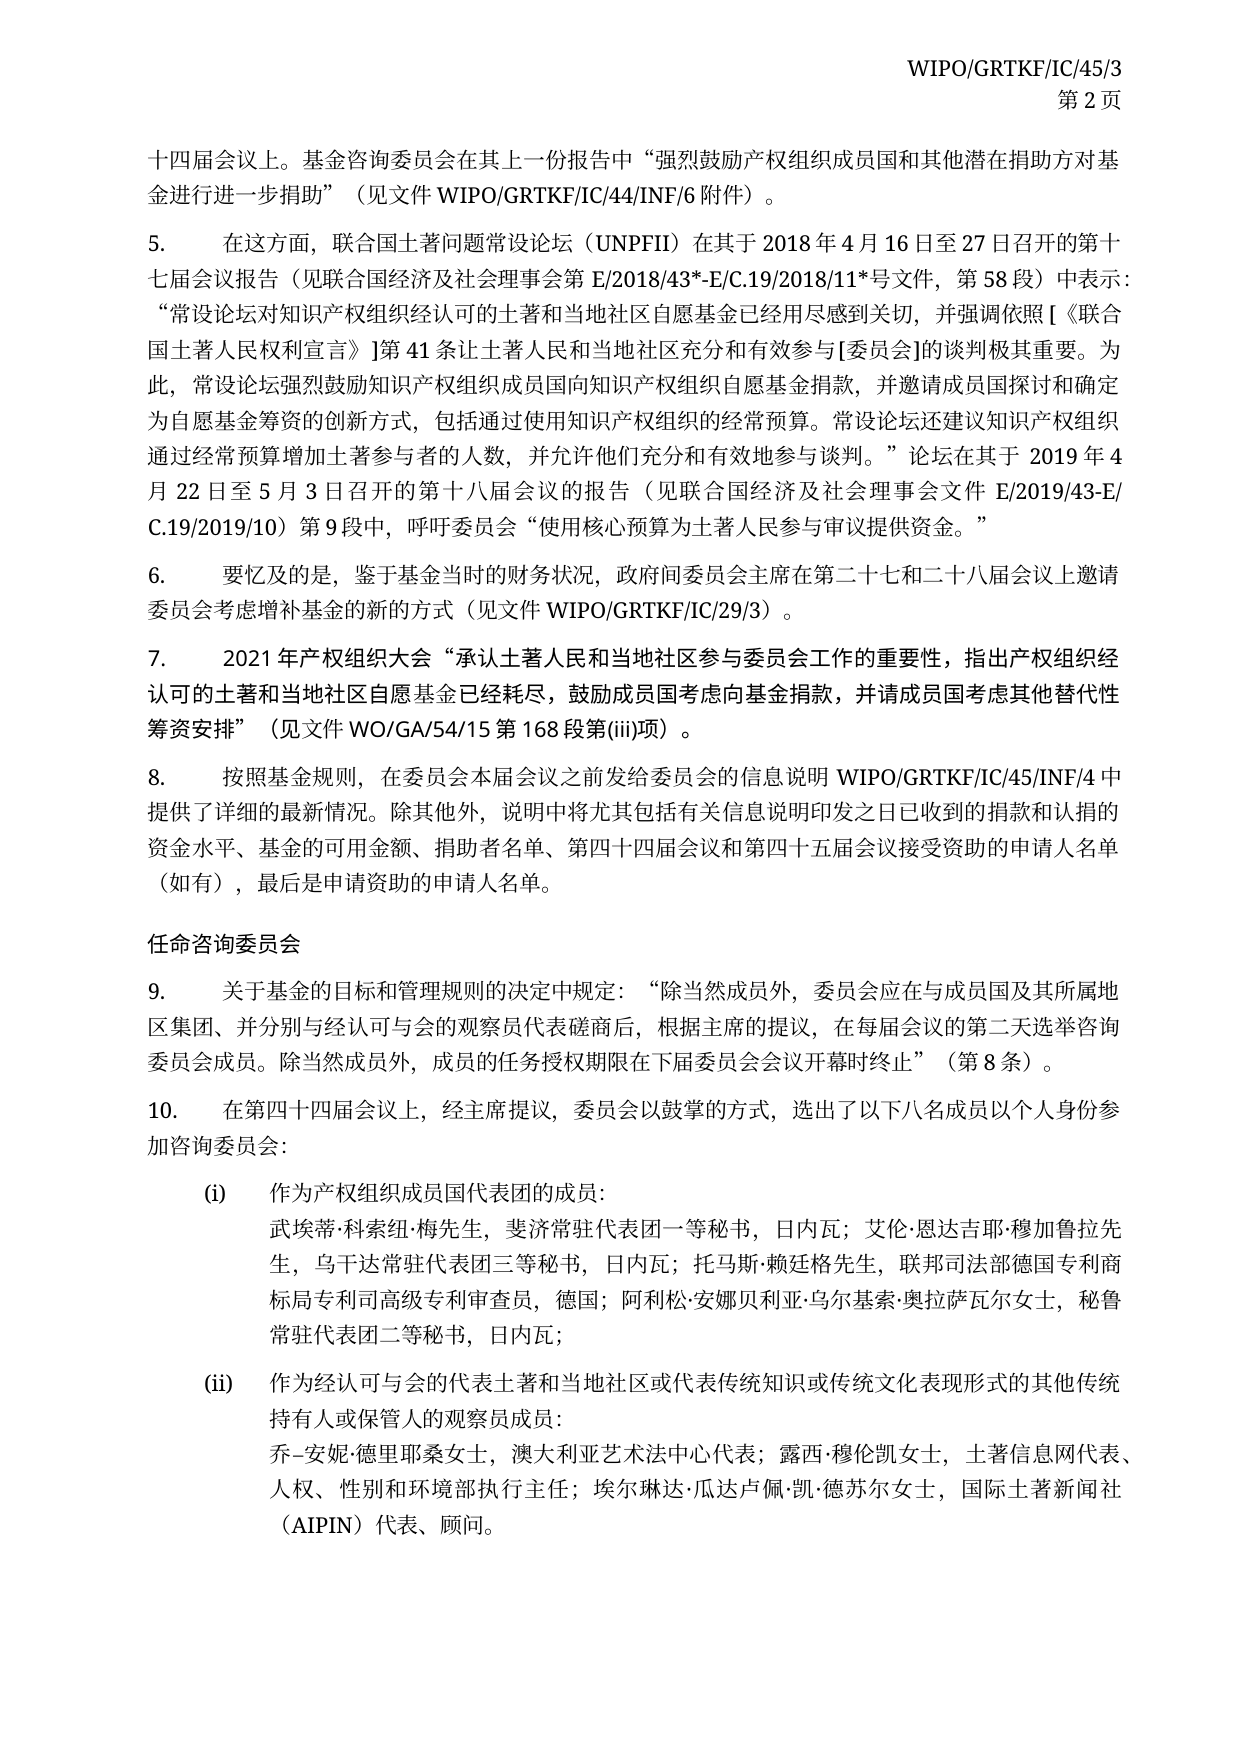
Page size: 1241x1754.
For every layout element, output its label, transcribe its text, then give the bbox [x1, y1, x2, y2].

list 关于基金的目标和管理规则的决定中规定：“除当然成员外，委员会应在与成员国及其所属地区集团、并分别与经认可与会的观察员代表磋商后，根据主席的提议，在每届会议的第二天选举咨询委员会成员。除当然成员外，成员的任务授权期限在下届委员会会议开幕时终止”（第8条）。 [148, 971, 1122, 1077]
list 在第四十四届会议上，经主席提议，委员会以鼓掌的方式，选出了以下八名成员以个人身份参加咨询委员会： [148, 1089, 1122, 1160]
list 作为经认可与会的代表土著和当地社区或代表传统知识或传统文化表现形式的其他传统持有人或保管人的观察员成员： 乔–安妮·德里耶桑女士，澳大利亚艺术法中心代表；露西·穆伦凯女士，土著信息网代表、人权、性别和环境部执行主任；埃尔琳达·瓜达卢佩·凯·德苏尔女士，国际土著新闻社（AIPIN）代表、顾问。 [204, 1362, 1122, 1539]
text 任命咨询委员会 [148, 923, 1122, 958]
list 作为产权组织成员国代表团的成员： 武埃蒂·科索纽·梅先生，斐济常驻代表团一等秘书，日内瓦；艾伦·恩达吉耶·穆加鲁拉先生，乌干达常驻代表团三等秘书，日内瓦；托马斯·赖廷格先生，联邦司法部德国专利商标局专利司高级专利审查员，德国；阿利松·安娜贝利亚·乌尔基索·奥拉萨瓦尔女士，秘鲁常驻代表团二等秘书，日内瓦； [204, 1173, 1122, 1350]
list 在这方面，联合国土著问题常设论坛（UNPFII）在其于2018年4月16日至27日召开的第十七届会议报告（见联合国经济及社会理事会第E/2018/43*-E/C.19/2018/11*号文件，第58段）中表示：“常设论坛对知识产权组织经认可的土著和当地社区自愿基金已经用尽感到关切，并强调依照[《联合国土著人民权利宣言》]第41条让土著人民和当地社区充分和有效参与[委员会]的谈判极其重要。为此，常设论坛强烈鼓励知识产权组织成员国向知识产权组织自愿基金捐款，并邀请成员国探讨和确定为自愿基金筹资的创新方式，包括通过使用知识产权组织的经常预算。常设论坛还建议知识产权组织通过经常预算增加土著参与者的人数，并允许他们充分和有效地参与谈判。”论坛在其于2019年4月22日至5月3日召开的第十八届会议的报告（见联合国经济及社会理事会文件E/2019/43-E/C.19/2019/10）第9段中，呼吁委员会“使用核心预算为土著人民参与审议提供资金。” [148, 223, 1122, 542]
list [148, 139, 1122, 210]
list 要忆及的是，鉴于基金当时的财务状况，政府间委员会主席在第二十七和二十八届会议上邀请委员会考虑增补基金的新的方式（见文件WIPO/GRTKF/IC/29/3）。 [148, 554, 1122, 625]
list 2021年产权组织大会“承认土著人民和当地社区参与委员会工作的重要性，指出产权组织经认可的土著和当地社区自愿基金已经耗尽，鼓励成员国考虑向基金捐款，并请成员国考虑其他替代性筹资安排”（见文件WO/GA/54/15第168段第(iii)项）。 [148, 637, 1122, 744]
list 按照基金规则，在委员会本届会议之前发给委员会的信息说明WIPO/GRTKF/IC/45/INF/4中提供了详细的最新情况。除其他外，说明中将尤其包括有关信息说明印发之日已收到的捐款和认捐的资金水平、基金的可用金额、捐助者名单、第四十四届会议和第四十五届会议接受资助的申请人名单（如有），最后是申请资助的申请人名单。 [148, 756, 1122, 898]
